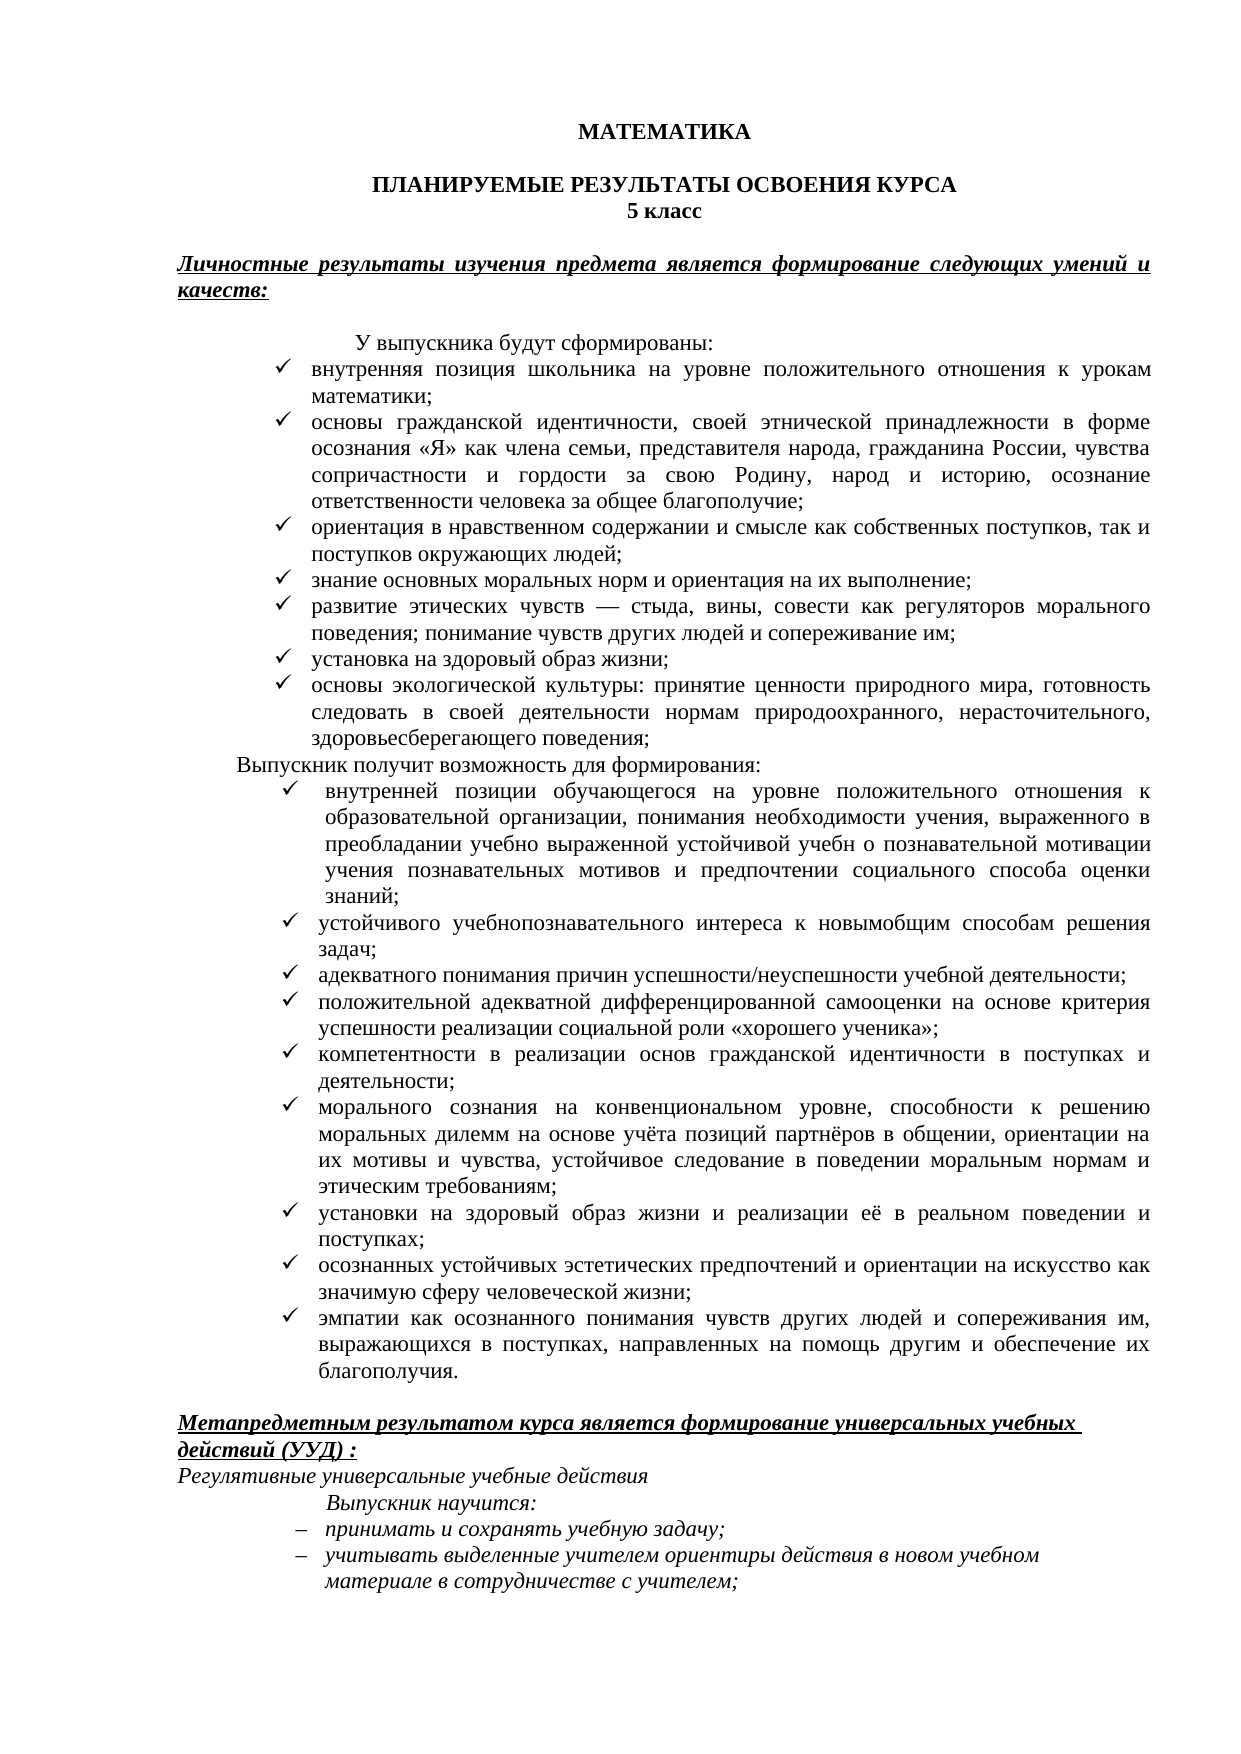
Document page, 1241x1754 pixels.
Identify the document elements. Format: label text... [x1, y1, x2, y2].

list внутренней позиции обучающегося на уровне положительного отношения к образовательной организации, понимания необходимости учения, выраженного в преобладании учебно­ выраженной устойчивой учебн о­ познавательной мотивации учения познавательных мотивов и предпочтении социального способа оценки знаний; [281, 777, 1152, 909]
text ПЛАНИРУЕМЫЕ РЕЗУЛЬТАТЫ ОСВОЕНИЯ КУРСА [177, 171, 1152, 197]
list развитие этических чувств — стыда, вины, совести как регуляторов морального поведения; понимание чувств других людей и сопереживание им; [274, 592, 1152, 645]
list положительной адекватной дифференцированной самооценки на основе критерия успешности реализации социальной роли «хорошего ученика»; [281, 988, 1152, 1041]
list морального сознания на конвенциональном уровне, способности к решению моральных дилемм на основе учёта позиций партнёров в общении, ориентации на их мотивы и чувства, устойчивое следование в поведении моральным нормам и этическим требованиям; [281, 1093, 1152, 1199]
list основы экологической культуры: принятие ценности природного мира, готовность следовать в своей деятельности нормам природоохранного, нерасточительного, здоровьесберегающего поведения; [274, 672, 1152, 751]
list установки на здоровый образ жизни и реализации её в реальном поведении и поступках; [281, 1199, 1152, 1251]
text У выпускника будут сформированы: [177, 329, 1152, 355]
list ориентация в нравственном содержании и смысле как собственных поступков, так и поступков окружающих людей; [274, 513, 1152, 566]
text Метапредметным результатом курса является формирование универсальных учебных действий (УУД) : [177, 1409, 1152, 1462]
list эмпатии как осознанного понимания чувств других людей и сопереживания им, выражающихся в поступках, направленных на помощь другим и обеспечение их благополучия. [281, 1304, 1152, 1383]
list адекватного понимания причин успешности/неуспешности учебной деятельности; [281, 961, 1152, 988]
list компетентности в реализации основ гражданской идентичности в поступках и деятельности; [281, 1041, 1152, 1093]
text Регулятивные универсальные учебные действия [177, 1462, 1152, 1488]
list внутренняя позиция школьника на уровне положительного отношения к урокам математики; [274, 355, 1152, 408]
list устойчивого учебно­познавательного интереса к новымобщим способам решения задач; [281, 909, 1152, 961]
text 5 класс [177, 197, 1152, 223]
text Личностные результаты изучения предмета является формирование следующих умений и качеств: [177, 250, 1152, 303]
list осознанных устойчивых эстетических предпочтений и ориентации на искусство как значимую сферу человеческой жизни; [281, 1251, 1152, 1304]
list учитывать выделенные учителем ориентиры действия в новом учебном материале в сотрудничестве с учителем; [295, 1541, 1152, 1594]
list установка на здоровый образ жизни; [274, 645, 1152, 672]
list знание основных моральных норм и ориентация на их выполнение; [274, 566, 1152, 592]
list основы гражданской идентичности, своей этнической принадлежности в форме осознания «Я» как члена семьи, представителя народа, гражданина России, чувства сопричастности и гордости за свою Родину, народ и историю, осознание ответственности человека за общее благополучие; [274, 408, 1152, 513]
text МАТЕМАТИКА [177, 118, 1152, 144]
list принимать и сохранять учебную задачу; [295, 1515, 1152, 1541]
text Выпускник научится: [177, 1488, 1152, 1515]
text Выпускник получит возможность для формирования: [177, 751, 1152, 777]
